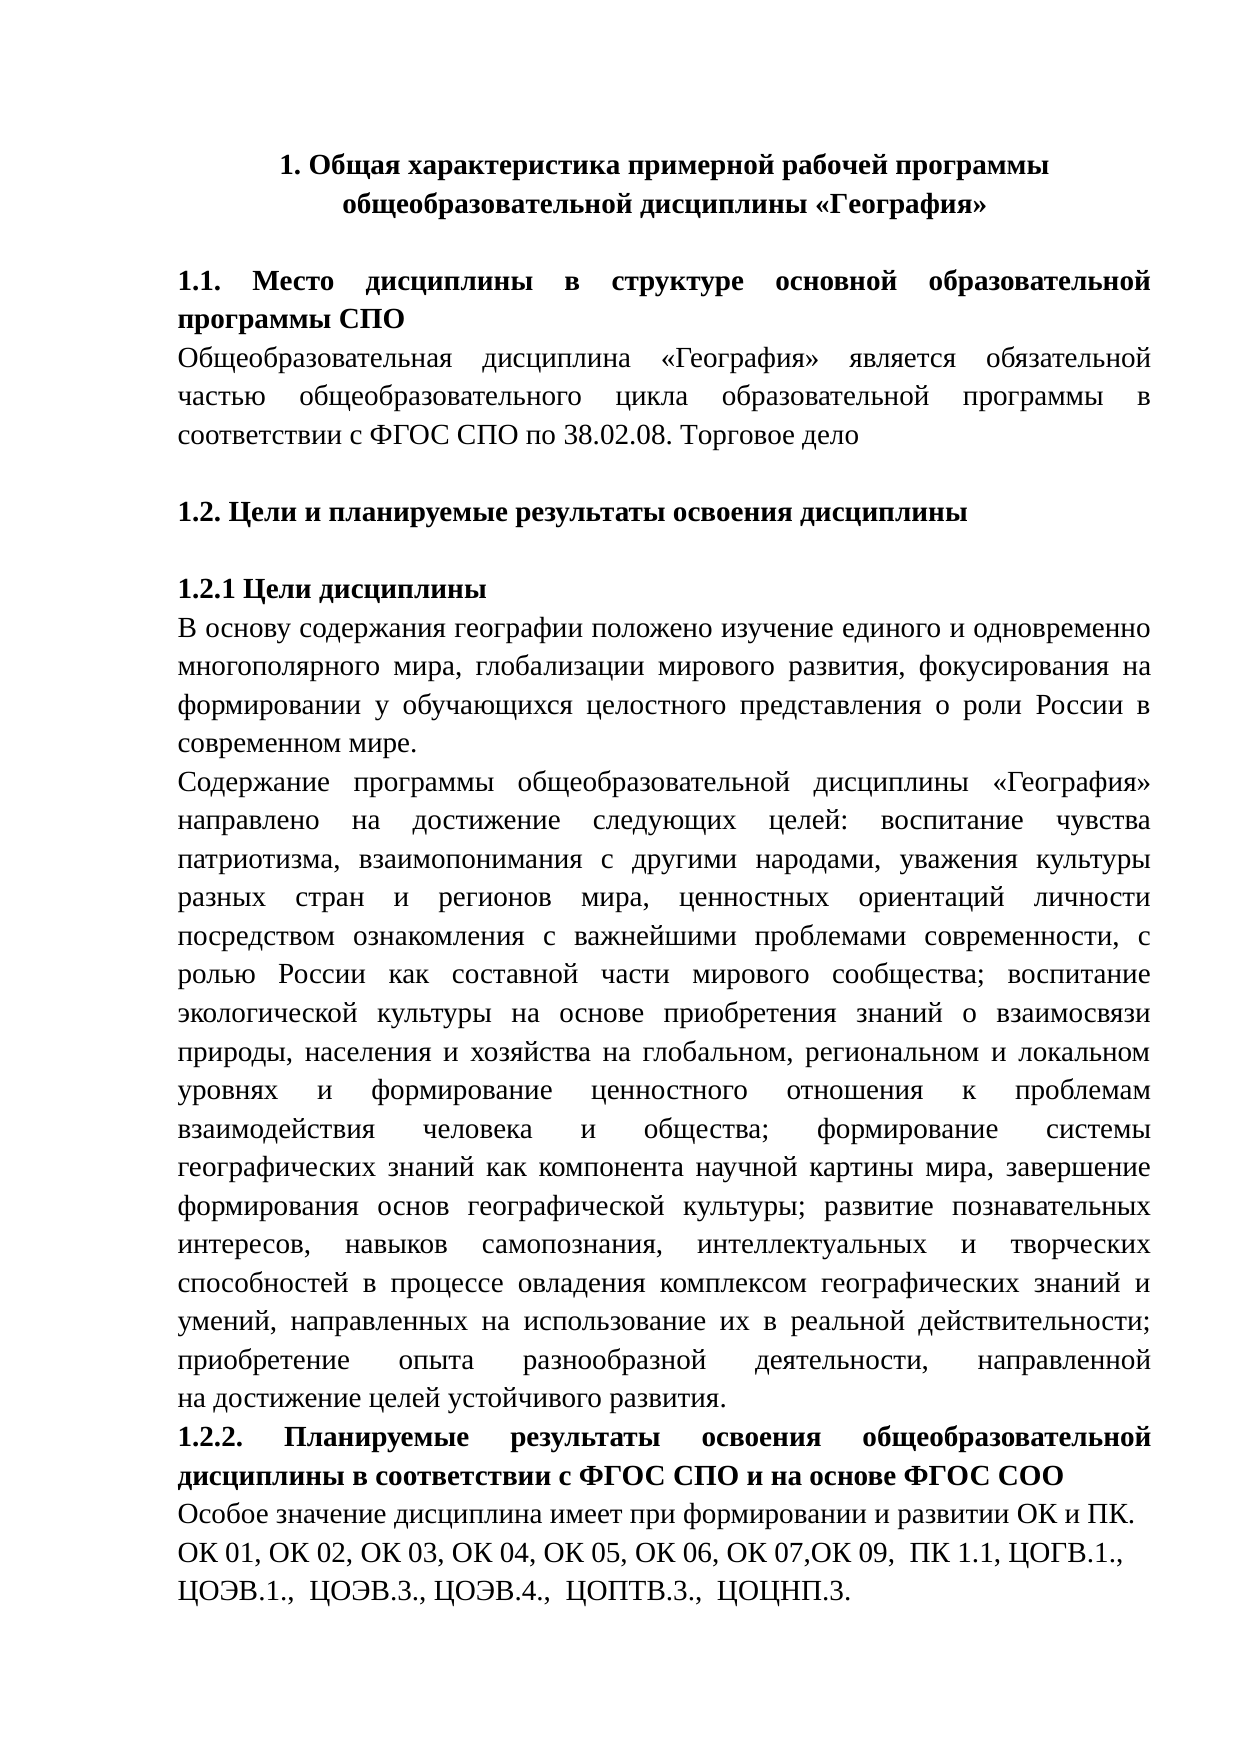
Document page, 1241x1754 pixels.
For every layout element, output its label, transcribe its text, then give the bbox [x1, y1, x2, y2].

text 1.1. Место дисциплины в структуре основной образовательной программы СПО [177, 263, 1152, 335]
text 1.2. Цели и планируемые результаты освоения дисциплины [177, 494, 1152, 528]
text Особое значение дисциплина имеет при формировании и развитии ОК и ПК. ОК 01, ОК 02, ОК 03, ОК 04, ОК 05, ОК 06, ОК 07,ОК 09, ПК 1.1, ЦОГВ.1., ЦОЭВ.1., ЦОЭВ.3., ЦОЭВ.4., ЦОПТВ.3., ЦОЦНП.3. [177, 1496, 1152, 1607]
text 1.2.2. Планируемые результаты освоения общеобразовательной дисциплины в соответствии с ФГОС СПО и на основе ФГОС СОО [177, 1419, 1152, 1491]
text Общеобразовательная дисциплина «География» является обязательной частью общеобразовательного цикла образовательной программы в соответствии с ФГОС СПО по 38.02.08. Торговое дело [177, 340, 1152, 451]
text В основу содержания географии положено изучение единого и одновременно многополярного мира, глобализации мирового развития, фокусирования на формировании у обучающихся целостного представления о роли России в современном мире. [177, 610, 1152, 759]
text 1. Общая характеристика примерной рабочей программы общеобразовательной дисциплины «География» [177, 147, 1152, 219]
text 1.2.1 Цели дисциплины [177, 571, 1152, 605]
text Содержание программы общеобразовательной дисциплины «География» направлено на достижение следующих целей: воспитание чувства патриотизма, взаимопонимания с другими народами, уважения культуры разных стран и регионов мира, ценностных ориентаций личности посредством ознакомления с важнейшими проблемами современности, с ролью России как составной части мирового сообщества; воспитание экологической культуры на основе приобретения знаний о взаимосвязи природы, населения и хозяйства на глобальном, региональном и локальном уровнях и формирование ценностного отношения к проблемам взаимодействия человека и общества; формирование системы географических знаний как компонента научной картины мира, завершение формирования основ географической культуры; развитие познавательных интересов, навыков самопознания, интеллектуальных и творческих способностей в процессе овладения комплексом географических знаний и умений, направленных на использование их в реальной действительности; приобретение опыта разнообразной деятельности, направленной на достижение целей устойчивого развития. [177, 764, 1152, 1414]
